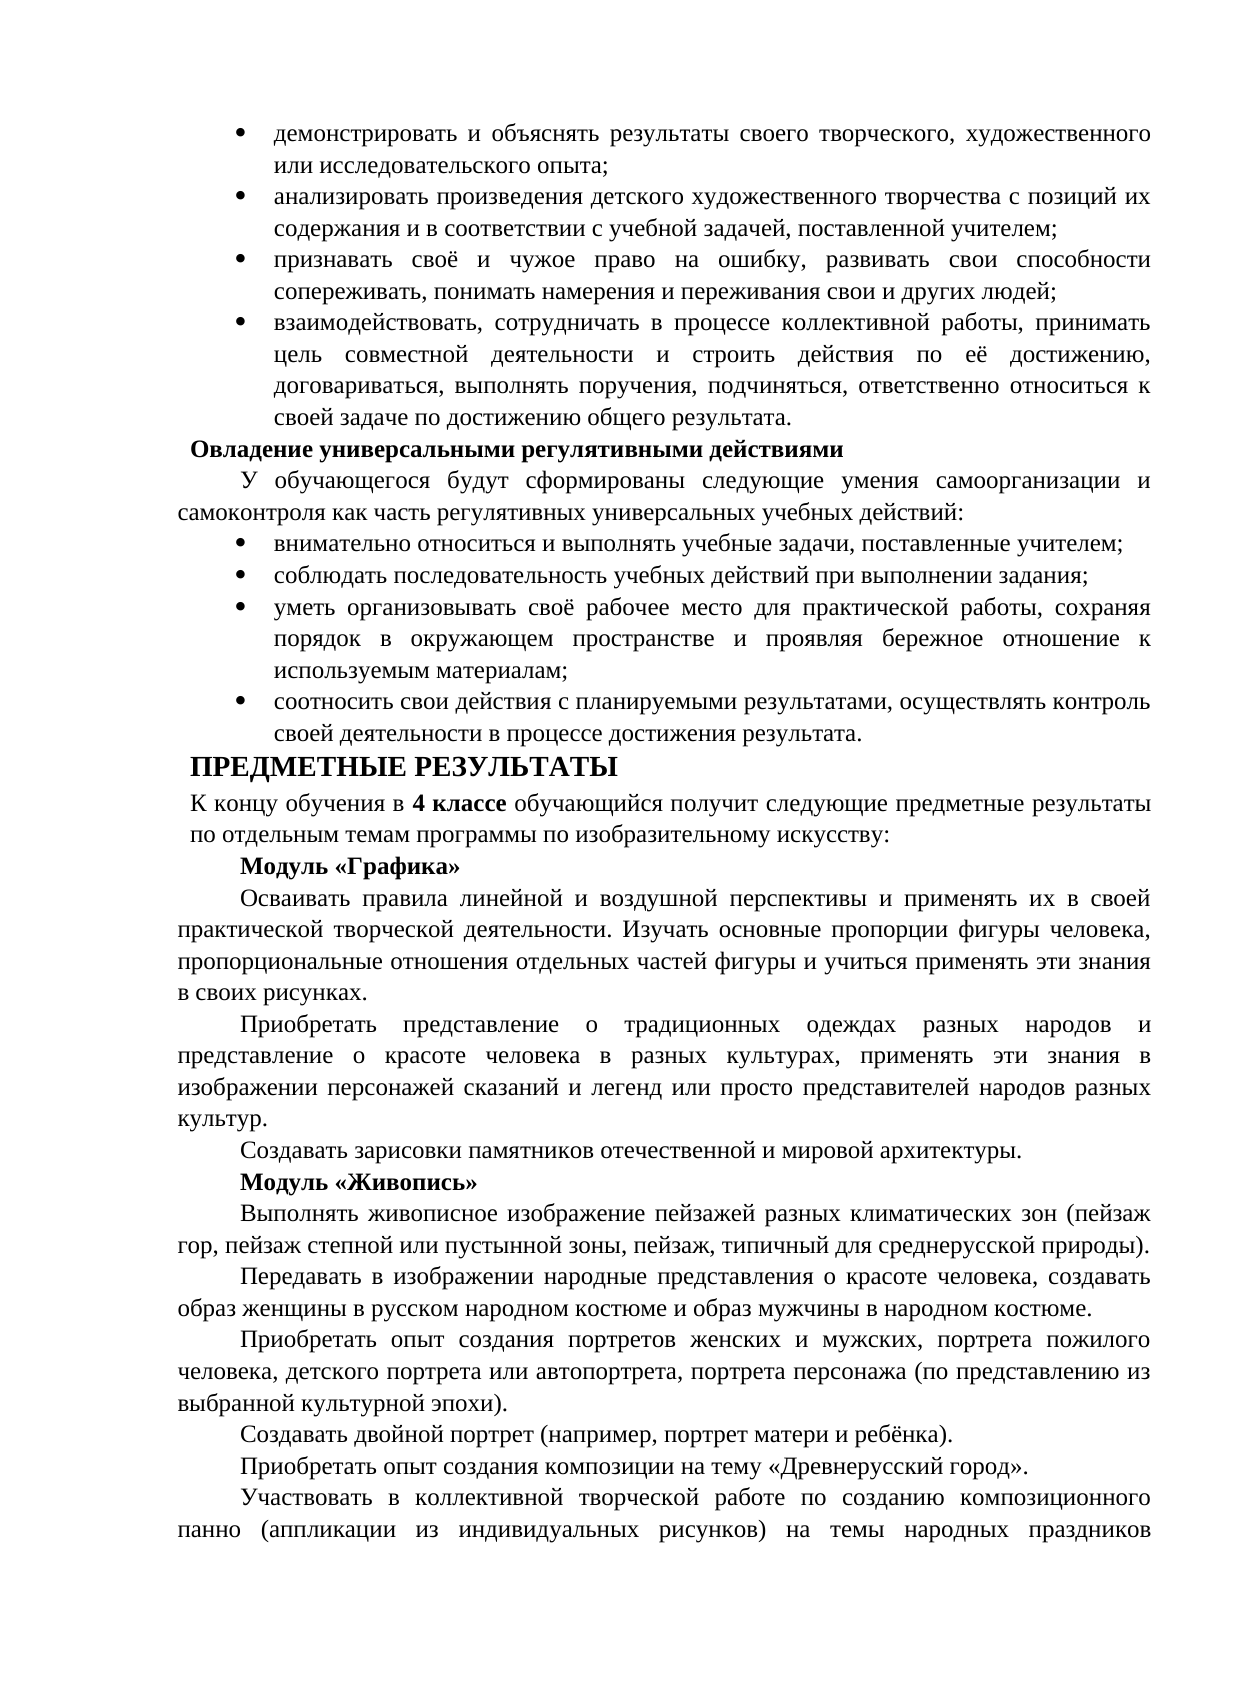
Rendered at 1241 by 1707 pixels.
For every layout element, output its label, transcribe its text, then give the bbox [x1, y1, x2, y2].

list уметь организовывать своё рабочее место для практической работы, сохраняя порядок в окружающем пространстве и проявляя бережное отношение к используемым материалам; [236, 592, 1152, 683]
text Модуль «Живопись» [177, 1167, 1152, 1195]
text Приобретать представление о традиционных одеждах разных народов и представление о красоте человека в разных культурах, применять эти знания в изображении персонажей сказаний и легенд или просто представителей народов разных культур. [177, 1009, 1152, 1132]
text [177, 1482, 1152, 1543]
text Приобретать опыт создания портретов женских и мужских, портрета пожилого человека, детского портрета или автопортрета, портрета персонажа (по представлению из выбранной культурной эпохи). [177, 1324, 1152, 1416]
list анализировать произведения детского художественного творчества с позиций их содержания и в соответствии с учебной задачей, поставленной учителем; [236, 181, 1152, 242]
text Передавать в изображении народные представления о красоте человека, создавать образ женщины в русском народном костюме и образ мужчины в народном костюме. [177, 1261, 1152, 1322]
text У обучающегося будут сформированы следующие умения самоорганизации и самоконтроля как часть регулятивных универсальных учебных действий: [177, 465, 1152, 526]
list соотносить свои действия с планируемыми результатами, осуществлять контроль своей деятельности в процессе достижения результата. [236, 686, 1152, 747]
text ПРЕДМЕТНЫЕ РЕЗУЛЬТАТЫ [190, 749, 1152, 783]
list признавать своё и чужое право на ошибку, развивать свои способности сопереживать, понимать намерения и переживания свои и других людей; [236, 244, 1152, 305]
text Приобретать опыт создания композиции на тему «Древнерусский город». [177, 1451, 1152, 1479]
list демонстрировать и объяснять результаты своего творческого, художественного или исследовательского опыта; [236, 118, 1152, 178]
list внимательно относиться и выполнять учебные задачи, поставленные учителем; [236, 528, 1152, 557]
text Овладение универсальными регулятивными действиями [190, 434, 1152, 462]
list соблюдать последовательность учебных действий при выполнении задания; [236, 560, 1152, 589]
text Создавать двойной портрет (например, портрет матери и ребёнка). [177, 1419, 1152, 1448]
text К концу обучения в 4 классе обучающийся получит следующие предметные результаты по отдельным темам программы по изобразительному искусству: [190, 788, 1152, 848]
text Модуль «Графика» [177, 851, 1152, 880]
list взаимодействовать, сотрудничать в процессе коллективной работы, принимать цель совместной деятельности и строить действия по её достижению, договариваться, выполнять поручения, подчиняться, ответственно относиться к своей задаче по достижению общего результата. [236, 307, 1152, 431]
text Создавать зарисовки памятников отечественной и мировой архитектуры. [177, 1135, 1152, 1164]
text Выполнять живописное изображение пейзажей разных климатических зон (пейзаж гор, пейзаж степной или пустынной зоны, пейзаж, типичный для среднерусской природы). [177, 1198, 1152, 1258]
text Осваивать правила линейной и воздушной перспективы и применять их в своей практической творческой деятельности. Изучать основные пропорции фигуры человека, пропорциональные отношения отдельных частей фигуры и учиться применять эти знания в своих рисунках. [177, 883, 1152, 1006]
